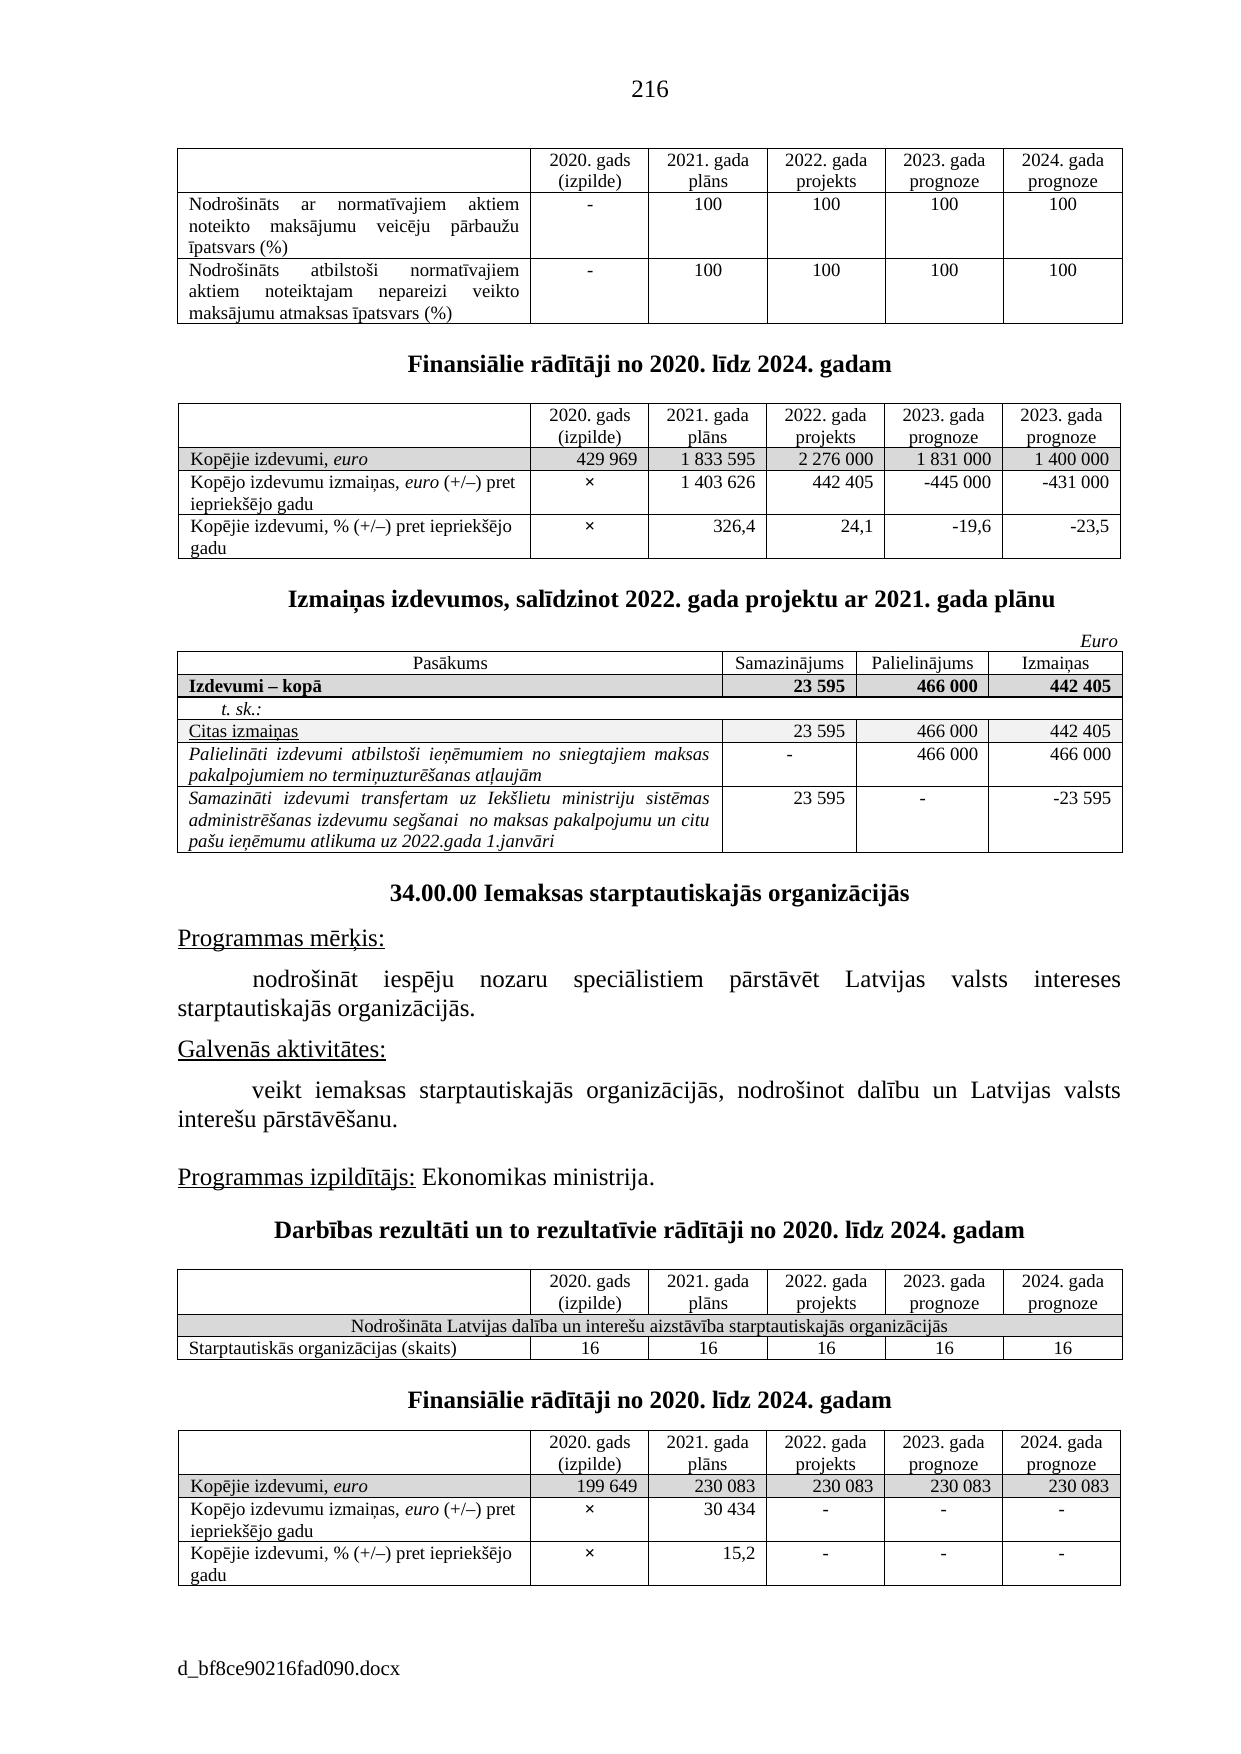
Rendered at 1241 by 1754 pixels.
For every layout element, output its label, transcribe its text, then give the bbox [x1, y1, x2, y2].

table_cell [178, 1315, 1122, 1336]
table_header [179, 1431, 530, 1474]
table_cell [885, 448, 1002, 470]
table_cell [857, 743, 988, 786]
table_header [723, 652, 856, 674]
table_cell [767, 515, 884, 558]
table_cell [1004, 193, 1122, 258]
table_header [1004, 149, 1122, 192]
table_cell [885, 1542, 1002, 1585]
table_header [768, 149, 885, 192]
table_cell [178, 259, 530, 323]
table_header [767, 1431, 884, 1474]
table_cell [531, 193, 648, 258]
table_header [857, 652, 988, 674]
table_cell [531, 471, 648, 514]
text 34.00.00 Iemaksas starptautiskajās organizācijās [177, 878, 1122, 906]
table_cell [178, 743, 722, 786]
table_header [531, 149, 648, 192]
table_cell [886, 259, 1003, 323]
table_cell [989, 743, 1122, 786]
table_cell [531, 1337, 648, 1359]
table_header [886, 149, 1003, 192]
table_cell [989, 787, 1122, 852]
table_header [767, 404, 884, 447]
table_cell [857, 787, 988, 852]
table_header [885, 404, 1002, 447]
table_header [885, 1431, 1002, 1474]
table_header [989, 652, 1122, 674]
text Finansiālie rādītāji no 2020. līdz 2024. gadam [177, 349, 1122, 378]
text Euro [1002, 630, 1122, 651]
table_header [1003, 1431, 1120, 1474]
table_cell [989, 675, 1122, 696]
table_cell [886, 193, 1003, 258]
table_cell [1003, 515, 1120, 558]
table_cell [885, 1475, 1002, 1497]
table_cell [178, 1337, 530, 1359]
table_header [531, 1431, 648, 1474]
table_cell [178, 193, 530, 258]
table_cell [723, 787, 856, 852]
text Izmaiņas izdevumos, salīdzinot 2022. gada projektu ar 2021. gada plānu [177, 584, 1122, 613]
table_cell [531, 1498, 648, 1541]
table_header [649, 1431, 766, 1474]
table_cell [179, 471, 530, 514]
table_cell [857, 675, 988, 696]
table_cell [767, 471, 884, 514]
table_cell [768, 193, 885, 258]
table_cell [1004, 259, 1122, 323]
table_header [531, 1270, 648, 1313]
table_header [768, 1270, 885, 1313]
text nodrošināt iespēju nozaru speciālistiem pārstāvēt Latvijas valsts intereses starptautiskajās organizācijās. [177, 964, 1122, 1022]
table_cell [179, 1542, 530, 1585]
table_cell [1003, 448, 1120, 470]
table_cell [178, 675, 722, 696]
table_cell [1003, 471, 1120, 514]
list Programmas mērķis: [177, 923, 1122, 952]
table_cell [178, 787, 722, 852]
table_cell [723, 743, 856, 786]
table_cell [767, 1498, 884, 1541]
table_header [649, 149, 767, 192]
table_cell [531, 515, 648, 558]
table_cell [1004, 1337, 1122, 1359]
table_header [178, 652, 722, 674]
text Galvenās aktivitātes: [177, 1034, 1122, 1063]
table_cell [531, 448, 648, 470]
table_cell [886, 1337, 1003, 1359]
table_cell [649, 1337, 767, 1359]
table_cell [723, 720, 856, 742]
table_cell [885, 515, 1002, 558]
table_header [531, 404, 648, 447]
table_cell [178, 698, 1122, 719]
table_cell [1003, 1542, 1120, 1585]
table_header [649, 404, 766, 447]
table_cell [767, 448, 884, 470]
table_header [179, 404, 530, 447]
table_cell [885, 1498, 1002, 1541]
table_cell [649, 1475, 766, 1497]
text Finansiālie rādītāji no 2020. līdz 2024. gadam [177, 1385, 1122, 1413]
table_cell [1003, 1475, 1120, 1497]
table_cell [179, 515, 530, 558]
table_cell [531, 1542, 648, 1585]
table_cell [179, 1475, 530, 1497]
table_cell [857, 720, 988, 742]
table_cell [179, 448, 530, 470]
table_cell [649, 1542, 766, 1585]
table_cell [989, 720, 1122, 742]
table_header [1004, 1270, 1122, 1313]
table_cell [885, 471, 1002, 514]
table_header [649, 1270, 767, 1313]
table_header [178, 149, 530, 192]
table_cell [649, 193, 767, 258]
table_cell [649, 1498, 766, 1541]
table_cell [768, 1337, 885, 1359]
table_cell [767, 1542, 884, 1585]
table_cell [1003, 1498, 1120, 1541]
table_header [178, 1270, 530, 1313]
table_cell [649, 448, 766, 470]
text veikt iemaksas starptautiskajās organizācijās, nodrošinot dalību un Latvijas valsts interešu pārstāvēšanu. [177, 1076, 1122, 1133]
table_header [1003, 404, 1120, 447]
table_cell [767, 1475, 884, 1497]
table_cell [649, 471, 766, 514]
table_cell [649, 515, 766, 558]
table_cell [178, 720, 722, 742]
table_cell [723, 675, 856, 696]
text Darbības rezultāti un to rezultatīvie rādītāji no 2020. līdz 2024. gadam [177, 1216, 1122, 1244]
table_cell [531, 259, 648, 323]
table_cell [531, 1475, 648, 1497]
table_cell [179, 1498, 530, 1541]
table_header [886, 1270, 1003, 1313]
text Programmas izpildītājs: Ekonomikas ministrija. [177, 1162, 1122, 1191]
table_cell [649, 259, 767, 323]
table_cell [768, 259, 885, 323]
